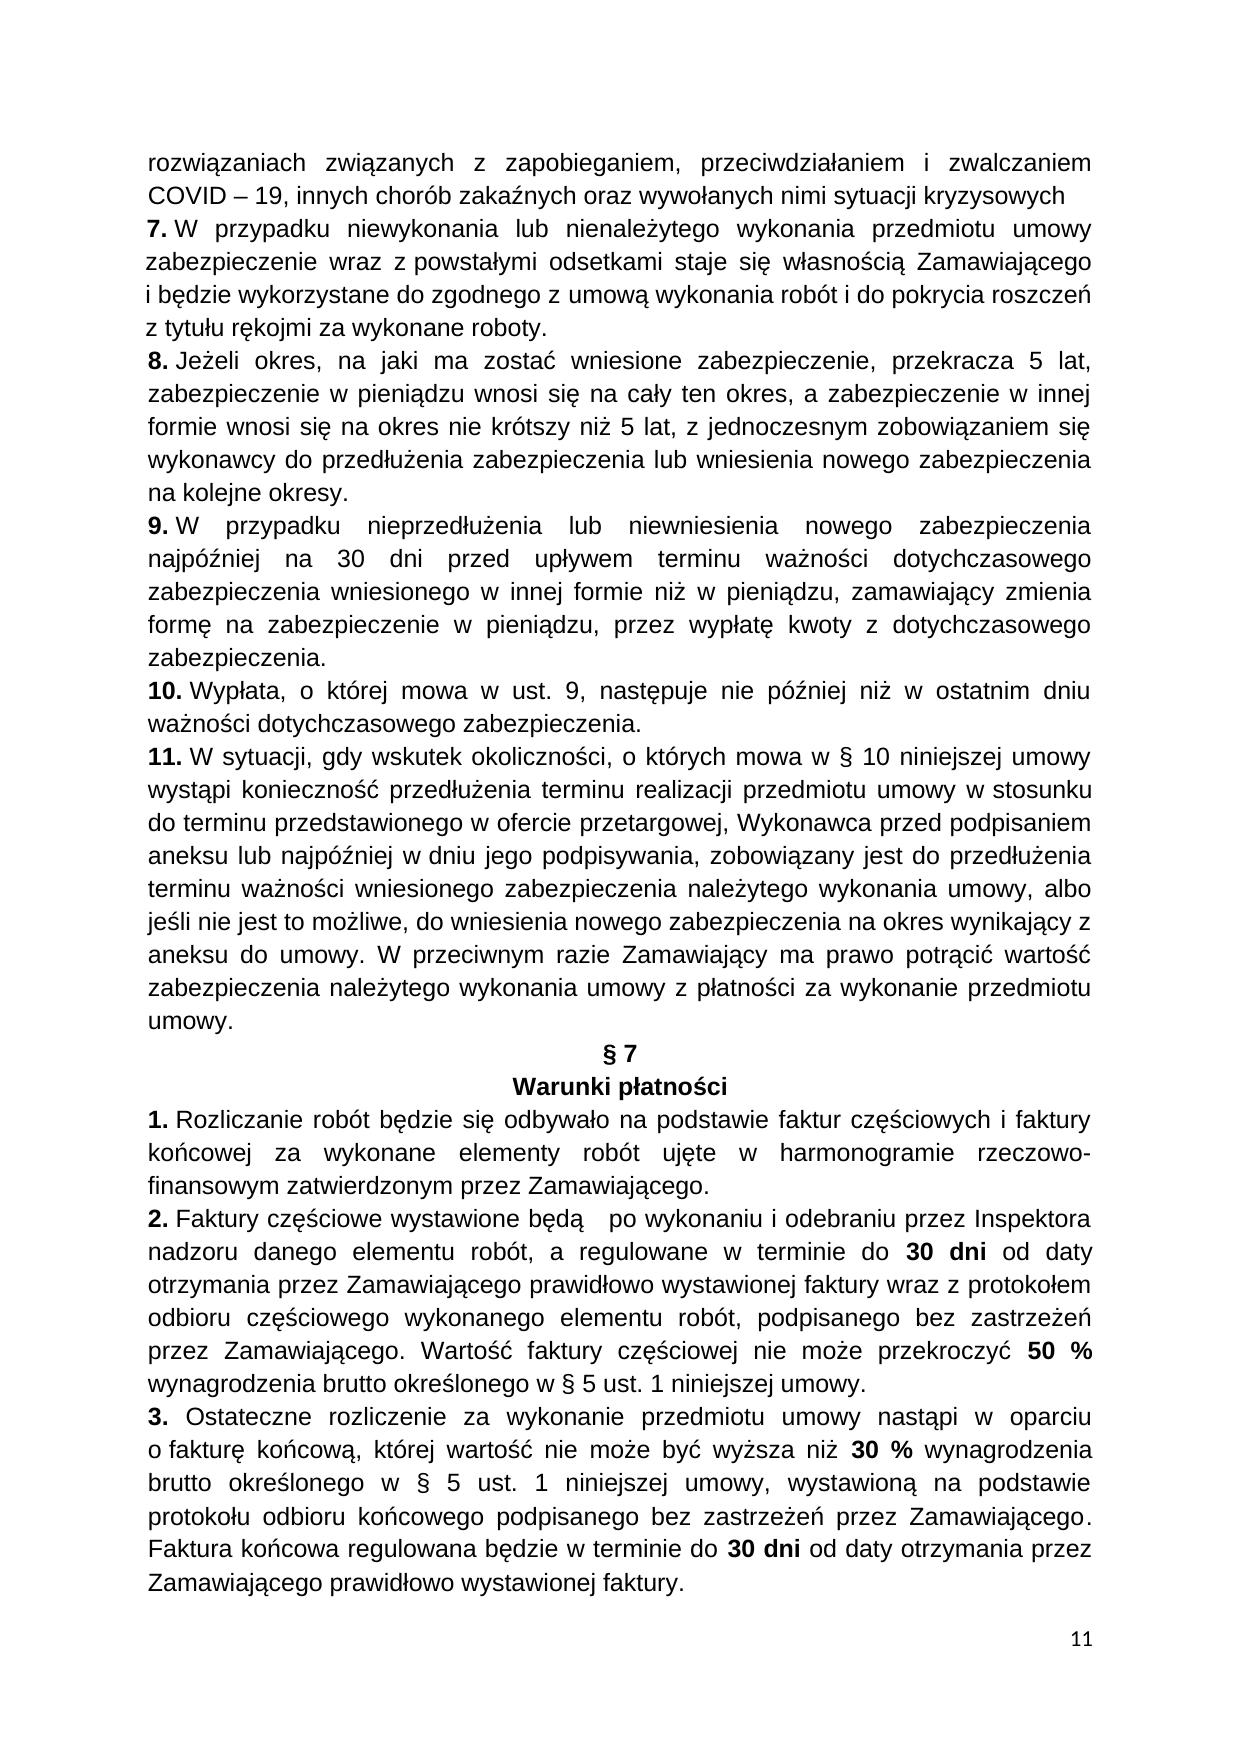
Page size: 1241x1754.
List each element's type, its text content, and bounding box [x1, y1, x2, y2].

text 1. Rozliczanie robót będzie się odbywało na podstawie faktur częściowych i faktury końcowej za wykonane elementy robót ujęte w harmonogramie rzeczowo-finansowym zatwierdzonym przez Zamawiającego. [148, 1105, 1093, 1200]
text 7. W przypadku niewykonania lub nienależytego wykonania przedmiotu umowy zabezpieczenie wraz z powstałymi odsetkami staje się własnością Zamawiającego i będzie wykorzystane do zgodnego z umową wykonania robót i do pokrycia roszczeń z tytułu rękojmi za wykonane roboty. [145, 214, 1093, 341]
text 8. Jeżeli okres, na jaki ma zostać wniesione zabezpieczenie, przekracza 5 lat, zabezpieczenie w pieniądzu wnosi się na cały ten okres, a zabezpieczenie w innej formie wnosi się na okres nie krótszy niż 5 lat, z jednoczesnym zobowiązaniem się wykonawcy do przedłużenia zabezpieczenia lub wniesienia nowego zabezpieczenia na kolejne okresy. [148, 346, 1093, 507]
text 2. Faktury częściowe wystawione będą po wykonaniu i odebraniu przez Inspektora nadzoru danego elementu robót, a regulowane w terminie do 30 dni od daty otrzymania przez Zamawiającego prawidłowo wystawionej faktury wraz z protokołem odbioru częściowego wykonanego elementu robót, podpisanego bez zastrzeżeń przez Zamawiającego. Wartość faktury częściowej nie może przekroczyć 50 % wynagrodzenia brutto określonego w § 5 ust. 1 niniejszej umowy. [148, 1204, 1093, 1398]
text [148, 148, 1093, 209]
text 9. W przypadku nieprzedłużenia lub niewniesienia nowego zabezpieczenia najpóźniej na 30 dni przed upływem terminu ważności dotychczasowego zabezpieczenia wniesionego w innej formie niż w pieniądzu, zamawiający zmienia formę na zabezpieczenie w pieniądzu, przez wypłatę kwoty z dotychczasowego zabezpieczenia. [148, 511, 1093, 672]
text Warunki płatności [148, 1072, 1093, 1101]
text § 7 [148, 1039, 1093, 1068]
text 3. Ostateczne rozliczenie za wykonanie przedmiotu umowy nastąpi w oparciu o fakturę końcową, której wartość nie może być wyższa niż 30 % wynagrodzenia brutto określonego w § 5 ust. 1 niniejszej umowy, wystawioną na podstawie protokołu odbioru końcowego podpisanego bez zastrzeżeń przez Zamawiającego. Faktura końcowa regulowana będzie w terminie do 30 dni od daty otrzymania przez Zamawiającego prawidłowo wystawionej faktury. [148, 1402, 1093, 1596]
text 11. W sytuacji, gdy wskutek okoliczności, o których mowa w § 10 niniejszej umowy wystąpi konieczność przedłużenia terminu realizacji przedmiotu umowy w stosunku do terminu przedstawionego w ofercie przetargowej, Wykonawca przed podpisaniem aneksu lub najpóźniej w dniu jego podpisywania, zobowiązany jest do przedłużenia terminu ważności wniesionego zabezpieczenia należytego wykonania umowy, albo jeśli nie jest to możliwe, do wniesienia nowego zabezpieczenia na okres wynikający z aneksu do umowy. W przeciwnym razie Zamawiający ma prawo potrącić wartość zabezpieczenia należytego wykonania umowy z płatności za wykonanie przedmiotu umowy. [148, 742, 1093, 1035]
text 10. Wypłata, o której mowa w ust. 9, następuje nie później niż w ostatnim dniu ważności dotychczasowego zabezpieczenia. [148, 676, 1093, 738]
